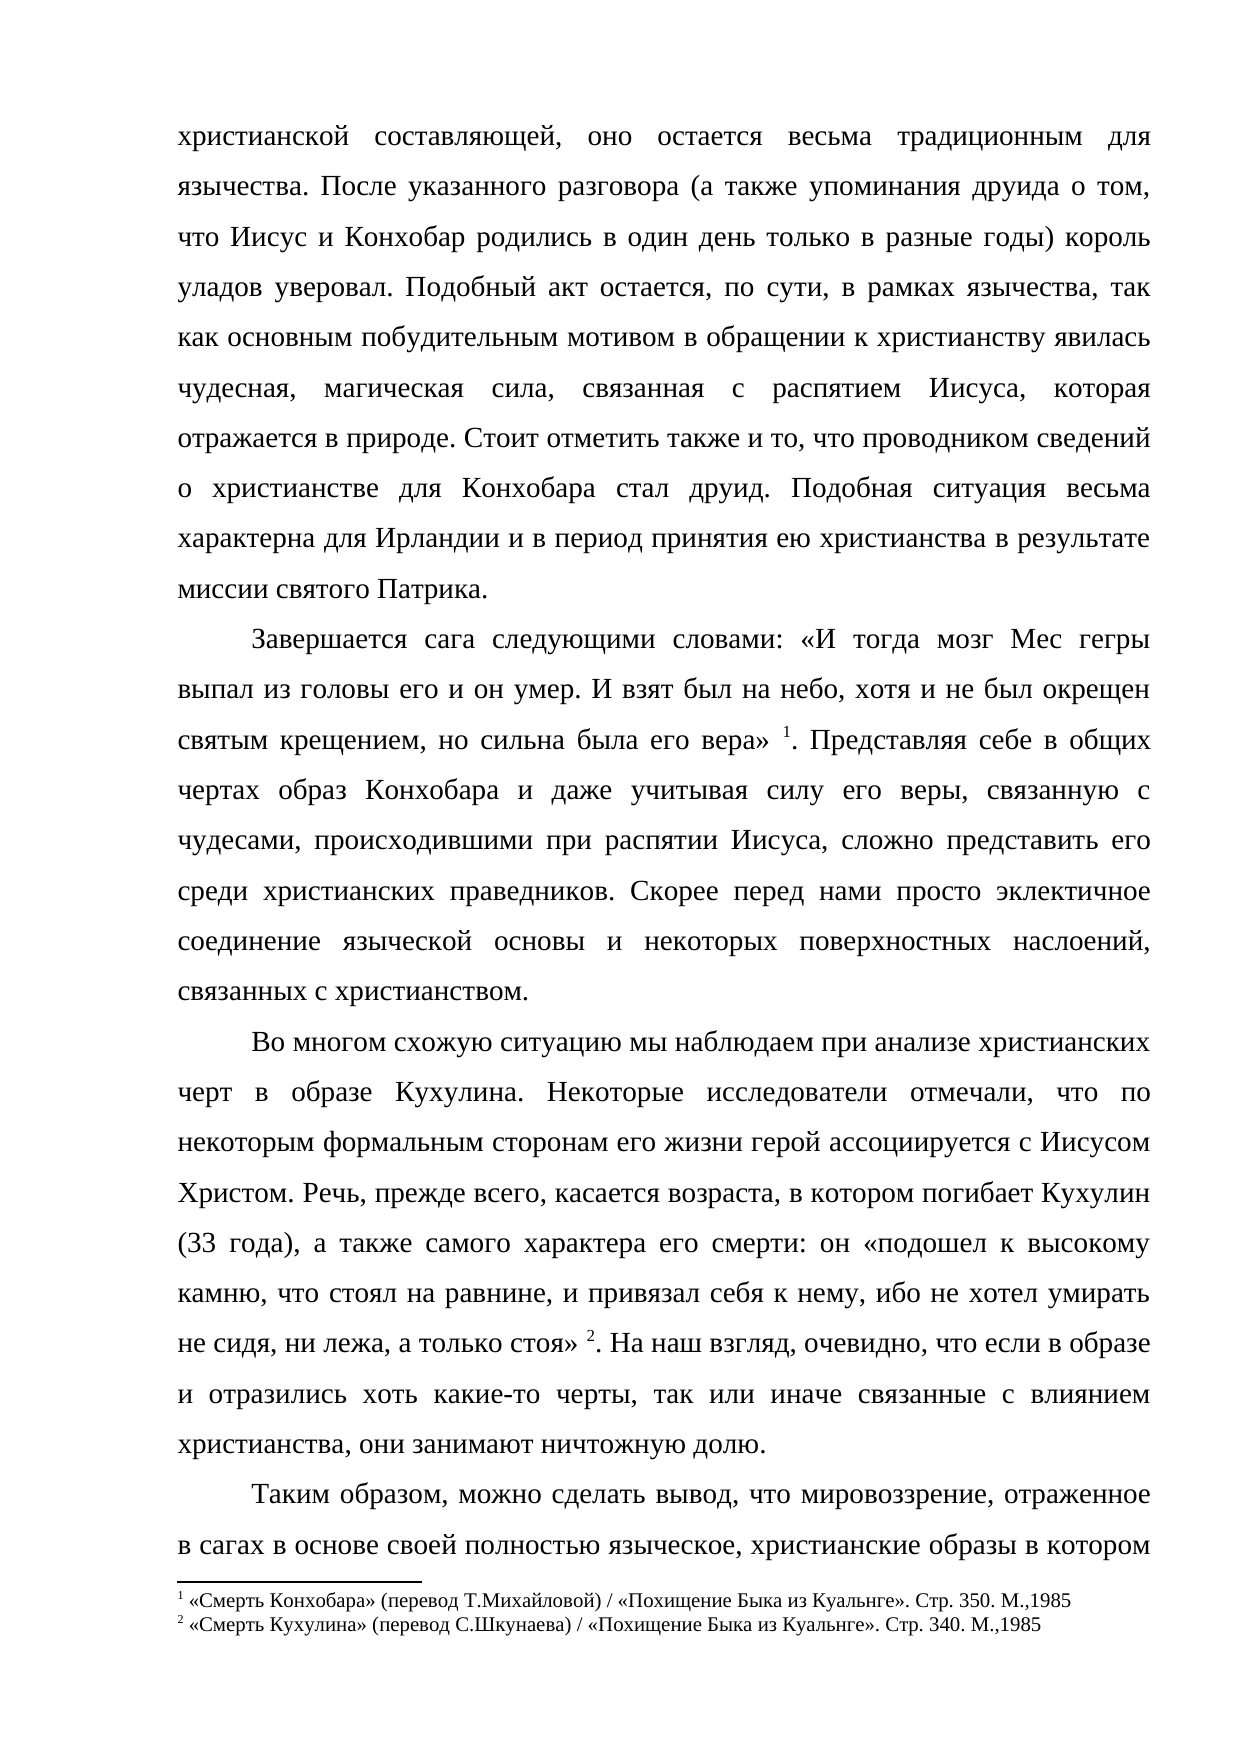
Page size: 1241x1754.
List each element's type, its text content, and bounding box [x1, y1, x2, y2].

text Завершается сага следующими словами: «И тогда мозг Мес гегры выпал из головы его и он умер. И взят был на небо, хотя и не был окрещен святым крещением, но сильна была его вера» . Представляя себе в общих чертах образ Конхобара и даже учитывая силу его веры, связанную с чудесами, происходившими при распятии Иисуса, сложно представить его среди христианских праведников. Скорее перед нами просто эклектичное соединение языческой основы и некоторых поверхностных наслоений, связанных с христианством. [177, 621, 1152, 1007]
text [177, 118, 1152, 604]
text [177, 1477, 1152, 1560]
text Во многом схожую ситуацию мы наблюдаем при анализе христианских черт в образе Кухулина. Некоторые исследователи отмечали, что по некоторым формальным сторонам его жизни герой ассоциируется с Иисусом Христом. Речь, прежде всего, касается возраста, в котором погибает Кухулин (33 года), а также самого характера его смерти: он «подошел к высокому камню, что стоял на равнине, и привязал себя к нему, ибо не хотел умирать не сидя, ни лежа, а только стоя» . На наш взгляд, очевидно, что если в образе и отразились хоть какие-то черты, так или иначе связанные с влиянием христианства, они занимают ничтожную долю. [177, 1024, 1152, 1460]
